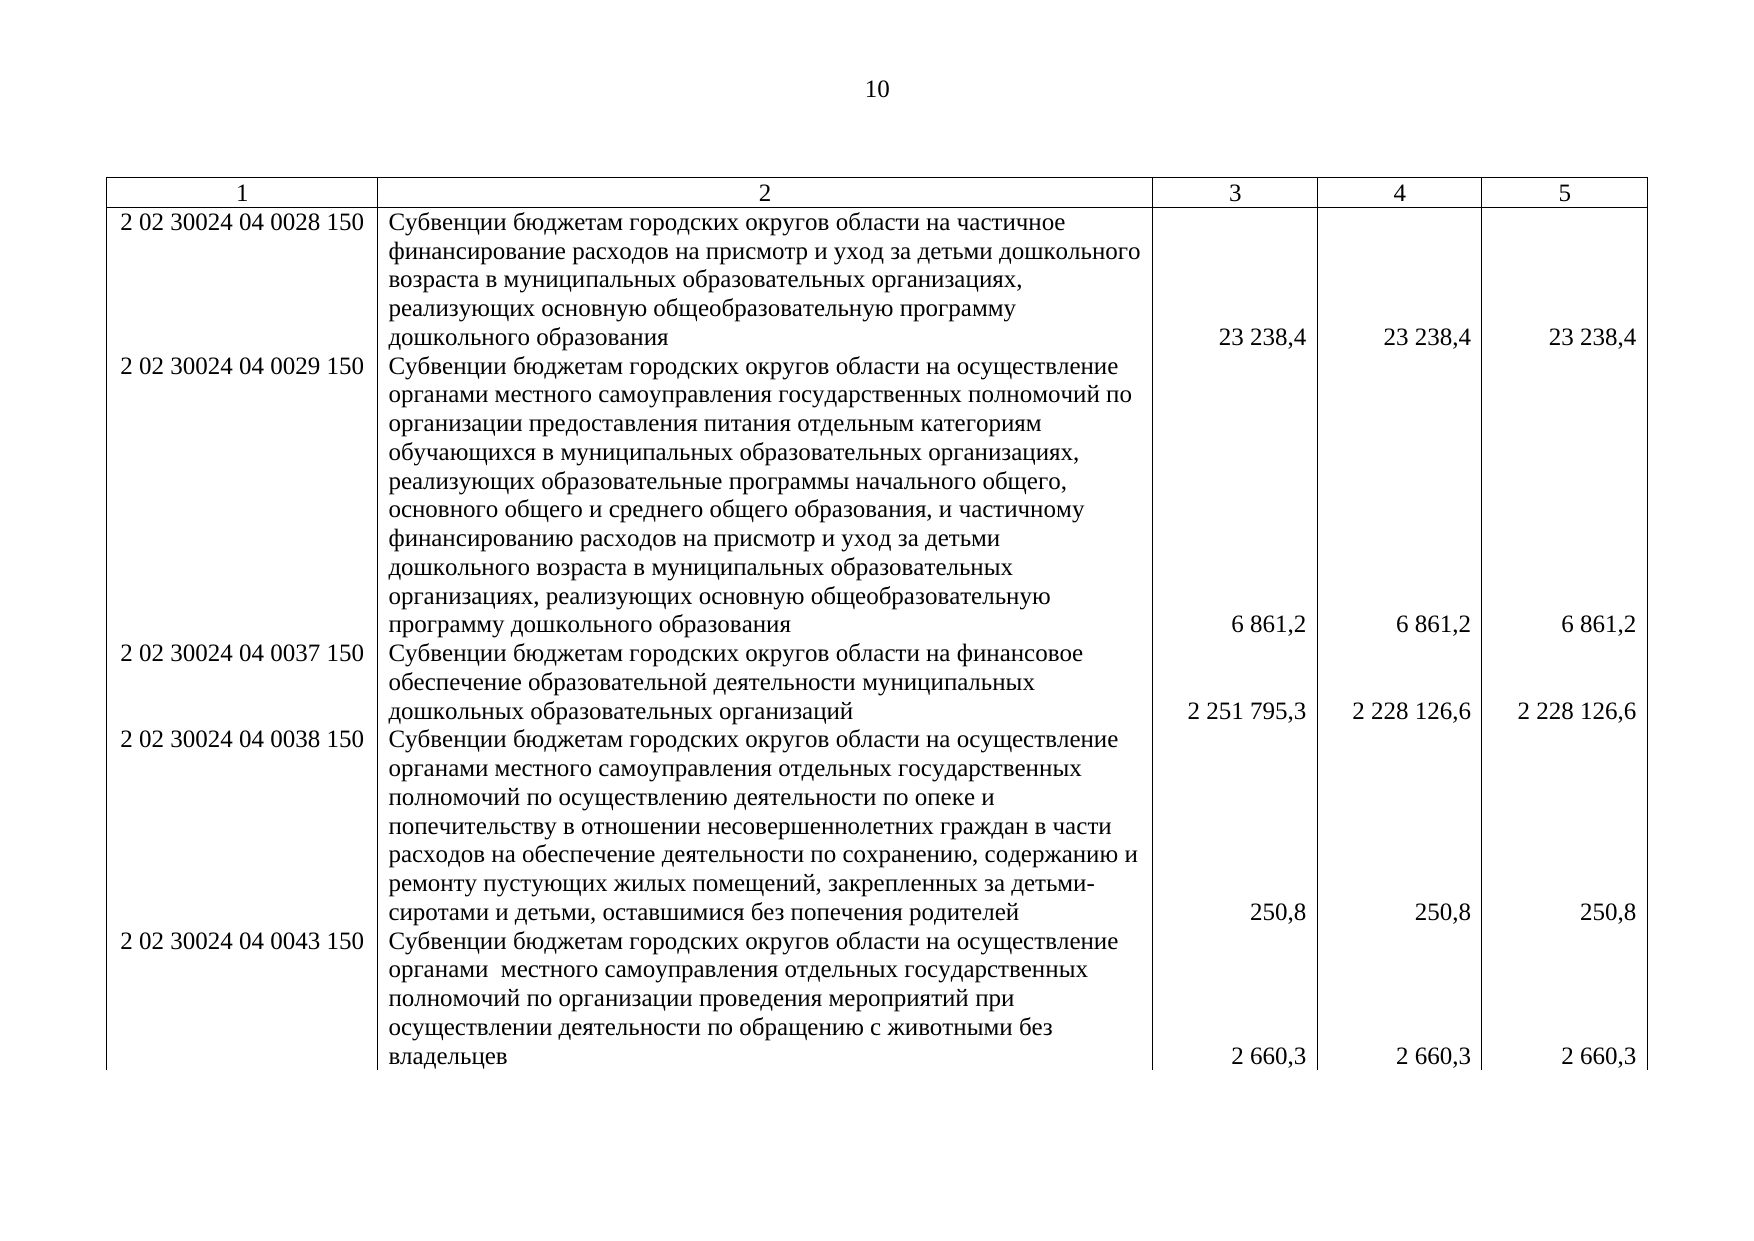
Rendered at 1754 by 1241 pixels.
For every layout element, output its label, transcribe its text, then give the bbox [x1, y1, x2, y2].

table_cell 2 02 30024 04 0029 150 [107, 351, 377, 638]
table_cell 23 238,4 [1153, 208, 1317, 351]
table_cell 2 228 126,6 [1482, 638, 1647, 724]
table_header 1 [107, 178, 377, 207]
table_cell Субвенции бюджетам городских округов области на финансовое обеспечение образовательной деятельности муниципальных дошкольных образовательных организаций [378, 638, 1152, 724]
table_cell 2 660,3 [1318, 926, 1481, 1069]
table_cell 250,8 [1482, 725, 1647, 926]
table_cell 250,8 [1153, 725, 1317, 926]
table_cell 6 861,2 [1153, 351, 1317, 638]
table_cell Субвенции бюджетам городских округов области на осуществление органами местного самоуправления государственных полномочий по организации предоставления питания отдельным категориям обучающихся в муниципальных образовательных организациях, реализующих образовательные программы начального общего, основного общего и среднего общего образования, и частичному финансированию расходов на присмотр и уход за детьми дошкольного возраста в муниципальных образовательных организациях, реализующих основную общеобразовательную программу дошкольного образования [378, 351, 1152, 638]
table_header 5 [1482, 178, 1647, 207]
table_cell 23 238,4 [1482, 208, 1647, 351]
table_cell 2 228 126,6 [1318, 638, 1481, 724]
table_cell 250,8 [1318, 725, 1481, 926]
table_cell 2 251 795,3 [1153, 638, 1317, 724]
table_cell 2 02 30024 04 0043 150 [107, 926, 377, 1069]
table_cell 2 02 30024 04 0038 150 [107, 725, 377, 926]
table_cell 2 02 30024 04 0028 150 [107, 208, 377, 351]
table_cell 2 660,3 [1482, 926, 1647, 1069]
table_header 4 [1318, 178, 1481, 207]
table_cell 6 861,2 [1482, 351, 1647, 638]
table_cell 2 660,3 [1153, 926, 1317, 1069]
table_cell 23 238,4 [1318, 208, 1481, 351]
table_header 2 [378, 178, 1152, 207]
table_cell Субвенции бюджетам городских округов области на частичное финансирование расходов на присмотр и уход за детьми дошкольного возраста в муниципальных образовательных организациях, реализующих основную общеобразовательную программу дошкольного образования [378, 208, 1152, 351]
table_cell Субвенции бюджетам городских округов области на осуществление органами местного самоуправления отдельных государственных полномочий по организации проведения мероприятий при осуществлении деятельности по обращению с животными без владельцев [378, 926, 1152, 1069]
table_cell Субвенции бюджетам городских округов области на осуществление органами местного самоуправления отдельных государственных полномочий по осуществлению деятельности по опеке и попечительству в отношении несовершеннолетних граждан в части расходов на обеспечение деятельности по сохранению, содержанию и ремонту пустующих жилых помещений, закрепленных за детьми-сиротами и детьми, оставшимися без попечения родителей [378, 725, 1152, 926]
table_cell 2 02 30024 04 0037 150 [107, 638, 377, 724]
table_header 3 [1153, 178, 1317, 207]
table_cell 6 861,2 [1318, 351, 1481, 638]
